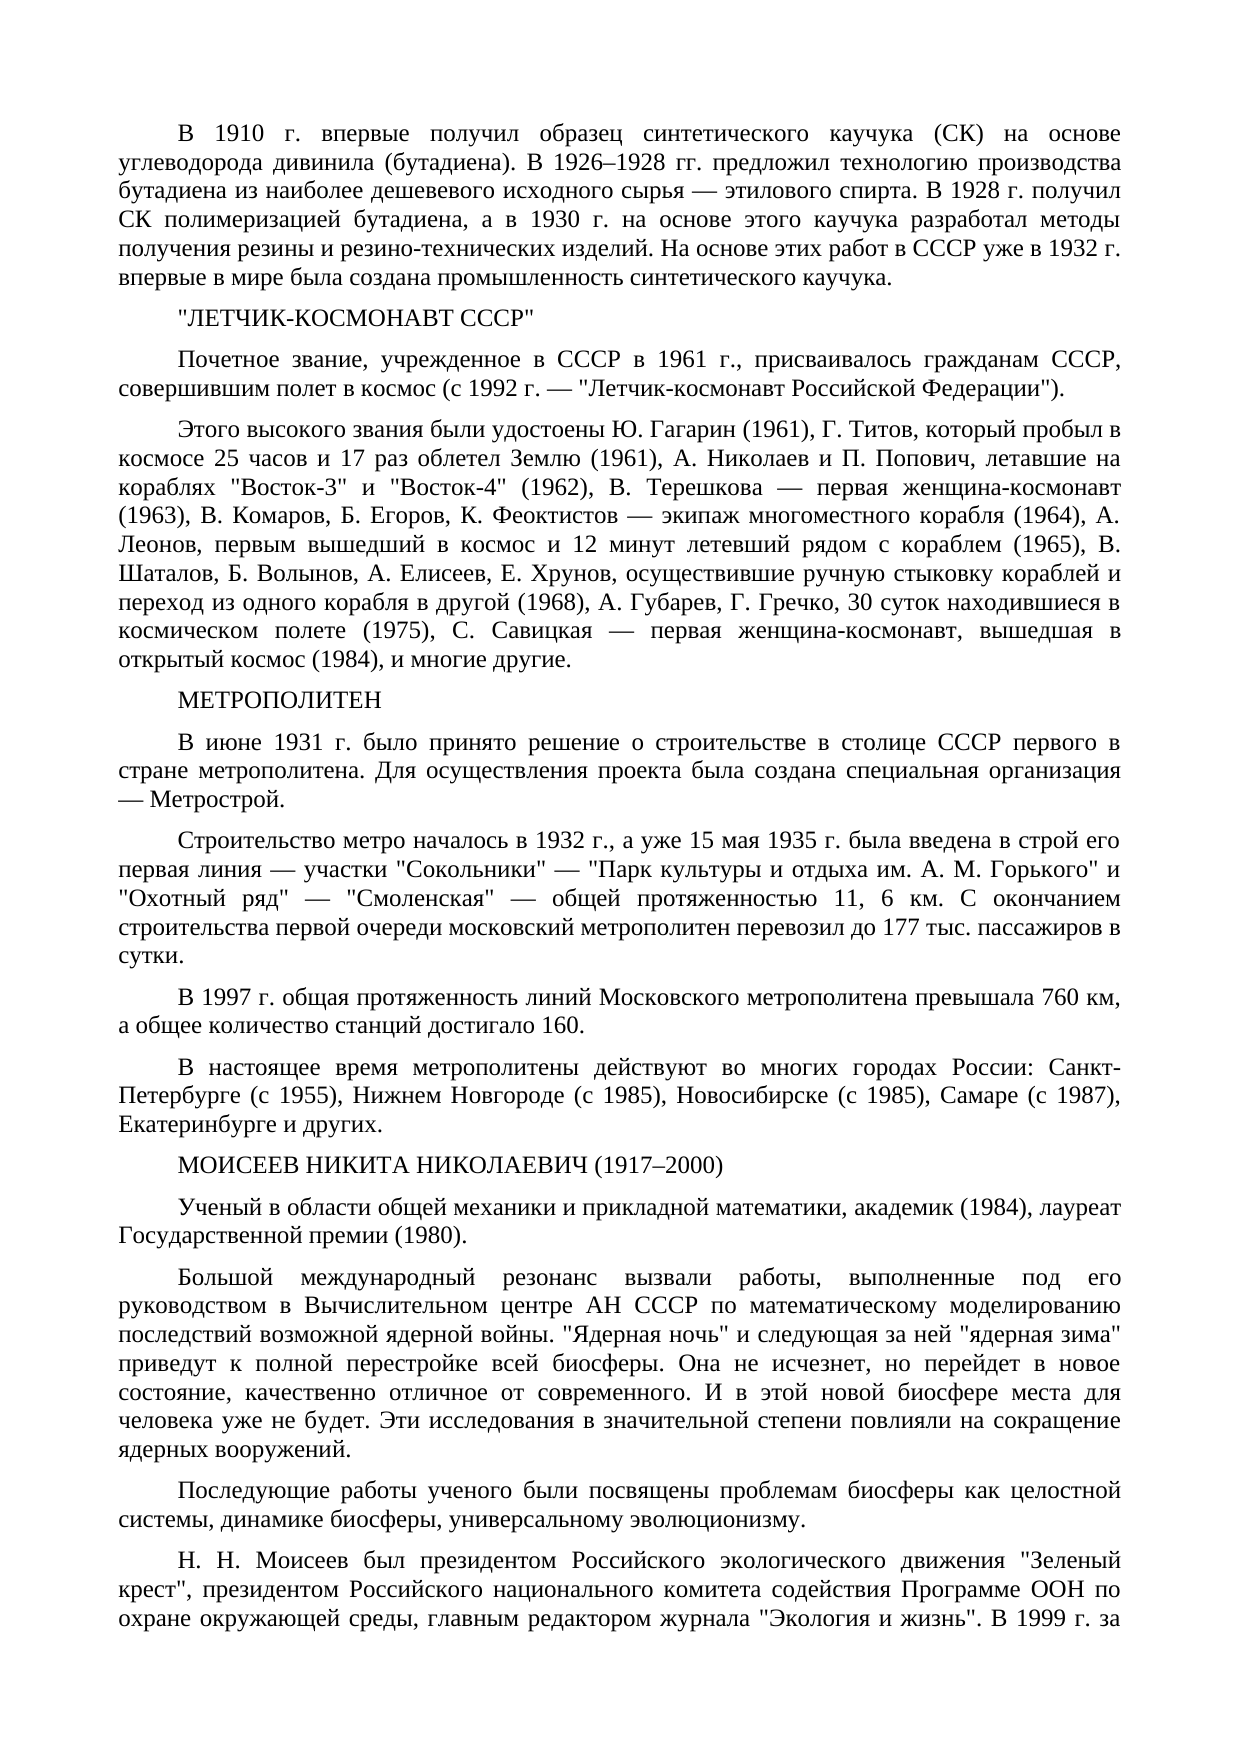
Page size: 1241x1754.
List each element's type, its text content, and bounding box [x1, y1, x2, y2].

text Почетное звание, учрежденное в СССР в 1961 г., присваивалось гражданам СССР, совершившим полет в космос (с 1992 г. — "Летчик-космонавт Российской Федерации"). [118, 344, 1122, 402]
text Последующие работы ученого были посвящены проблемам биосферы как целостной системы, динамике биосферы, универсальному эволюционизму. [118, 1476, 1122, 1533]
text В июне 1931 г. было принято решение о строительстве в столице СССР первого в стране метрополитена. Для осуществления проекта была создана специальная организация — Метрострой. [118, 727, 1122, 813]
text Большой международный резонанс вызвали работы, выполненные под его руководством в Вычислительном центре АН СССР по математическому моделированию последствий возможной ядерной войны. "Ядерная ночь" и следующая за ней "ядерная зима" приведут к полной перестройке всей биосферы. Она не исчезнет, но перейдет в новое состояние, качественно отличное от современного. И в этой новой биосфере места для человека уже не будет. Эти исследования в значительной степени повлияли на сокращение ядерных вооружений. [118, 1262, 1122, 1463]
text Ученый в области общей механики и прикладной математики, академик (1984), лауреат Государственной премии (1980). [118, 1192, 1122, 1249]
text В 1910 г. впервые получил образец синтетического каучука (СК) на основе углеводорода дивинила (бутадиена). В 1926–1928 гг. предложил технологию производства бутадиена из наиболее дешевевого исходного сырья — этилового спирта. В 1928 г. получил СК полимеризацией бутадиена, а в 1930 г. на основе этого каучука разработал методы получения резины и резино-технических изделий. На основе этих работ в СССР уже в 1932 г. впервые в мире была создана промышленность синтетического каучука. [118, 118, 1122, 291]
text МЕТРОПОЛИТЕН [118, 686, 1122, 714]
text Этого высокого звания были удостоены Ю. Гагарин (1961), Г. Титов, который пробыл в космосе 25 часов и 17 раз облетел Землю (1961), А. Николаев и П. Попович, летавшие на кораблях "Восток-3" и "Восток-4" (1962), В. Терешкова — первая женщина-космонавт (1963), В. Комаров, Б. Егоров, К. Феоктистов — экипаж многоместного корабля (1964), А. Леонов, первым вышедший в космос и 12 минут летевший рядом с кораблем (1965), В. Шаталов, Б. Волынов, А. Елисеев, Е. Хрунов, осуществившие ручную стыковку кораблей и переход из одного корабля в другой (1968), А. Губарев, Г. Гречко, 30 суток находившиеся в космическом полете (1975), С. Савицкая — первая женщина-космонавт, вышедшая в открытый космос (1984), и многие другие. [118, 414, 1122, 673]
text В настоящее время метрополитены действуют во многих городах России: Санкт-Петербурге (с 1955), Нижнем Новгороде (с 1985), Новосибирске (с 1985), Самаре (с 1987), Екатеринбурге и других. [118, 1052, 1122, 1138]
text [118, 1546, 1122, 1632]
text Строительство метро началось в 1932 г., а уже 15 мая 1935 г. была введена в строй его первая линия — участки "Сокольники" — "Парк культуры и отдыха им. А. М. Горького" и "Охотный ряд" — "Смоленская" — общей протяженностью 11, 6 км. С окончанием строительства первой очереди московский метрополитен перевозил до 177 тыс. пассажиров в сутки. [118, 826, 1122, 969]
text "ЛЕТЧИК-КОСМОНАВТ СССР" [118, 303, 1122, 332]
text МОИСЕЕВ НИКИТА НИКОЛАЕВИЧ (1917–2000) [118, 1151, 1122, 1179]
text В 1997 г. общая протяженность линий Московского метрополитена превышала 760 км, а общее количество станций достигало 160. [118, 982, 1122, 1039]
